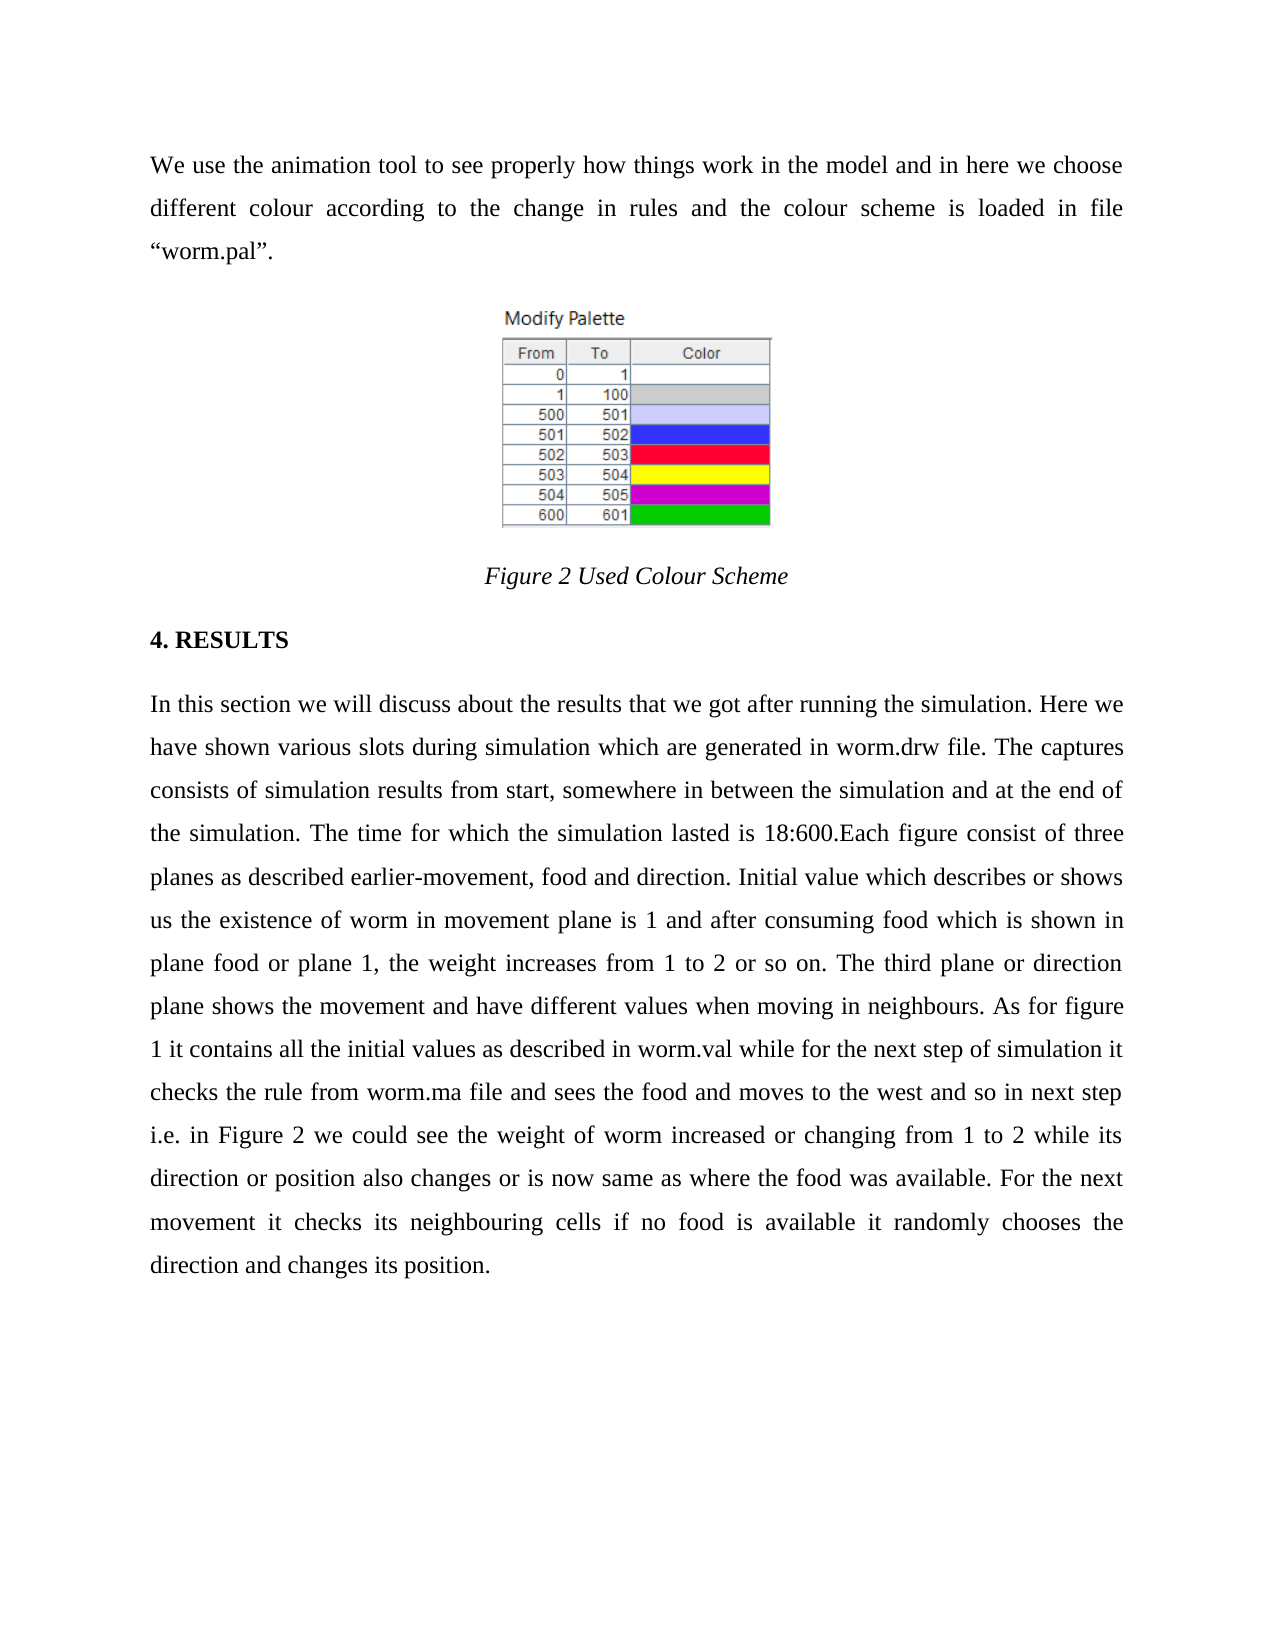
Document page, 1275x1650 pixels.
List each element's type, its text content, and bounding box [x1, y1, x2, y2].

text We use the animation tool to see properly how things work in the model and in here we choose different colour according to the change in rules and the colour scheme is loaded in file “worm.pal”. [150, 150, 1125, 265]
picture [502, 300, 773, 528]
text Figure 2 Used Colour Scheme [150, 561, 1125, 590]
text 4. RESULTS [150, 625, 1125, 654]
text In this section we will discuss about the results that we got after running the simulation. Here we have shown various slots during simulation which are generated in worm.drw file. The captures consists of simulation results from start, somewhere in between the simulation and at the end of the simulation. The time for which the simulation lasted is 18:600.Each figure consist of three planes as described earlier-movement, food and direction. Initial value which describes or shows us the existence of worm in movement plane is 1 and after consuming food which is shown in plane food or plane 1, the weight increases from 1 to 2 or so on. The third plane or direction plane shows the movement and have different values when moving in neighbours. As for figure 1 it contains all the initial values as described in worm.val while for the next step of simulation it checks the rule from worm.ma file and sees the food and moves to the west and so in next step i.e. in Figure 2 we could see the weight of worm increased or changing from 1 to 2 while its direction or position also changes or is now same as where the food was available. For the next movement it checks its neighbouring cells if no food is available it randomly chooses the direction and changes its position. [150, 689, 1125, 1278]
